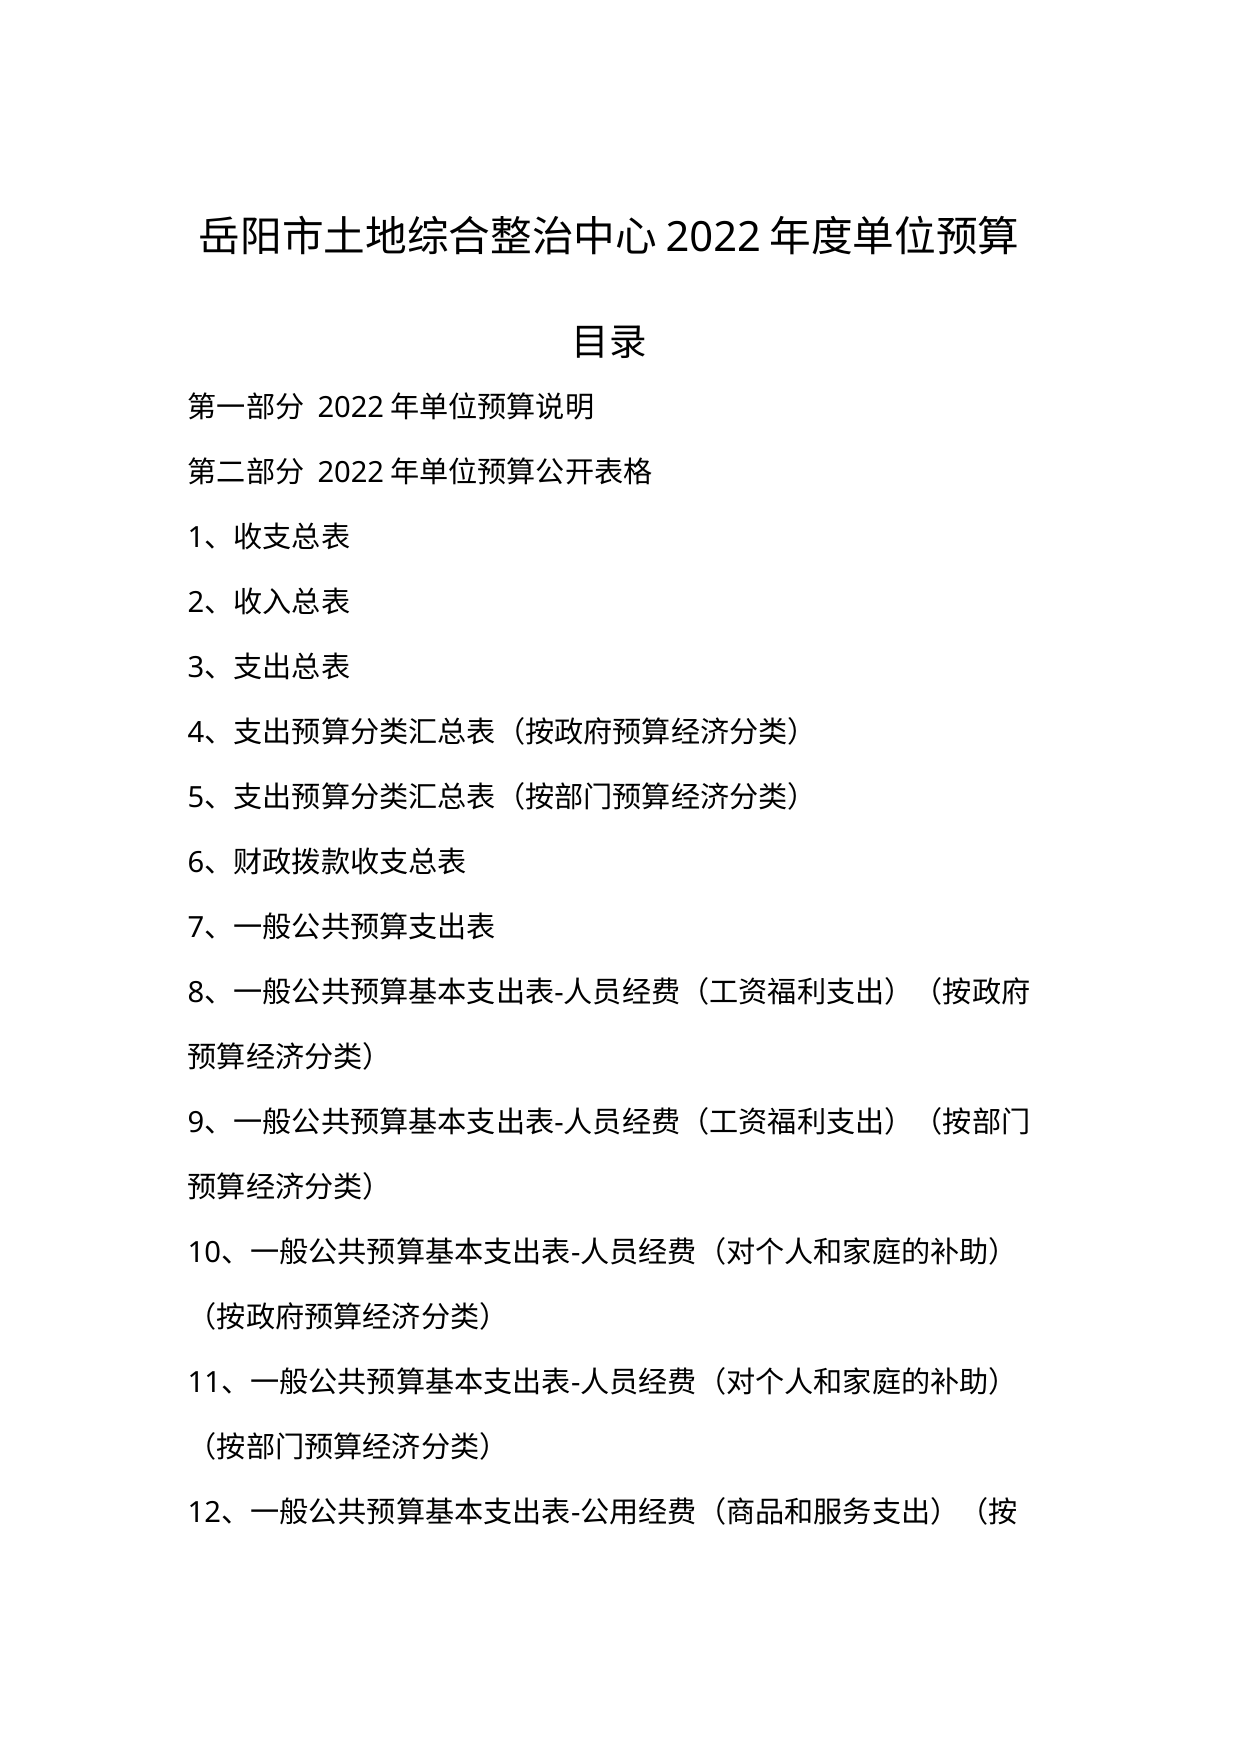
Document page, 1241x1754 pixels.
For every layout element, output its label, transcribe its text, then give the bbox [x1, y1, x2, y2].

table_cell 第二部分 2022年单位预算公开表格 [176, 438, 1041, 503]
table_cell 目录 [176, 306, 1041, 373]
table_cell 收支总表 收入总表 支出总表 支出预算分类汇总表（按政府预算经济分类） 支出预算分类汇总表（按部门预算经济分类） 财政拨款收支总表 一般公共预算支出表 一般公共预算基本支出表-人员经费（工资福利支出）（按政府预算经济分类） 一般公共预算基本支出表-人员经费（工资福利支出）（按部门预算经济分类） 一般公共预算基本支出表-人员经费（对个人和家庭的补助）（按政府预算经济分类） 一般公共预算基本支出表-人员经费（对个人和家庭的补助）（按部门预算经济分类） 一般公共预算基本支出表-公用经费（商品和服务支出）（按政府预算经济分类） 一般公共预算基本支出表-公用经费（商品和服务支出）（按部门预算经济分类） 一般公共预算“三公”经费支出表 政府性基金预算支出表 政府性基金预算支出分类汇总表（按政府预算经济分类） 政府性基金预算支出分类汇总表（按部门预算经济分类） 国有资本经营预算支出表 财政专户管理资金预算支出表 专项资金预算汇总表 项目支出绩效目标表 整体支出绩效目标表 23、一般公共预算基本支出表 注：以上单位预算公开报表中，空表表示本单位无相关收支情况。 [176, 503, 1041, 1543]
table_header 岳阳市土地综合整治中心2022年度单位预算 [176, 162, 1041, 306]
table_cell 第一部分 2022年单位预算说明 [176, 373, 1041, 438]
